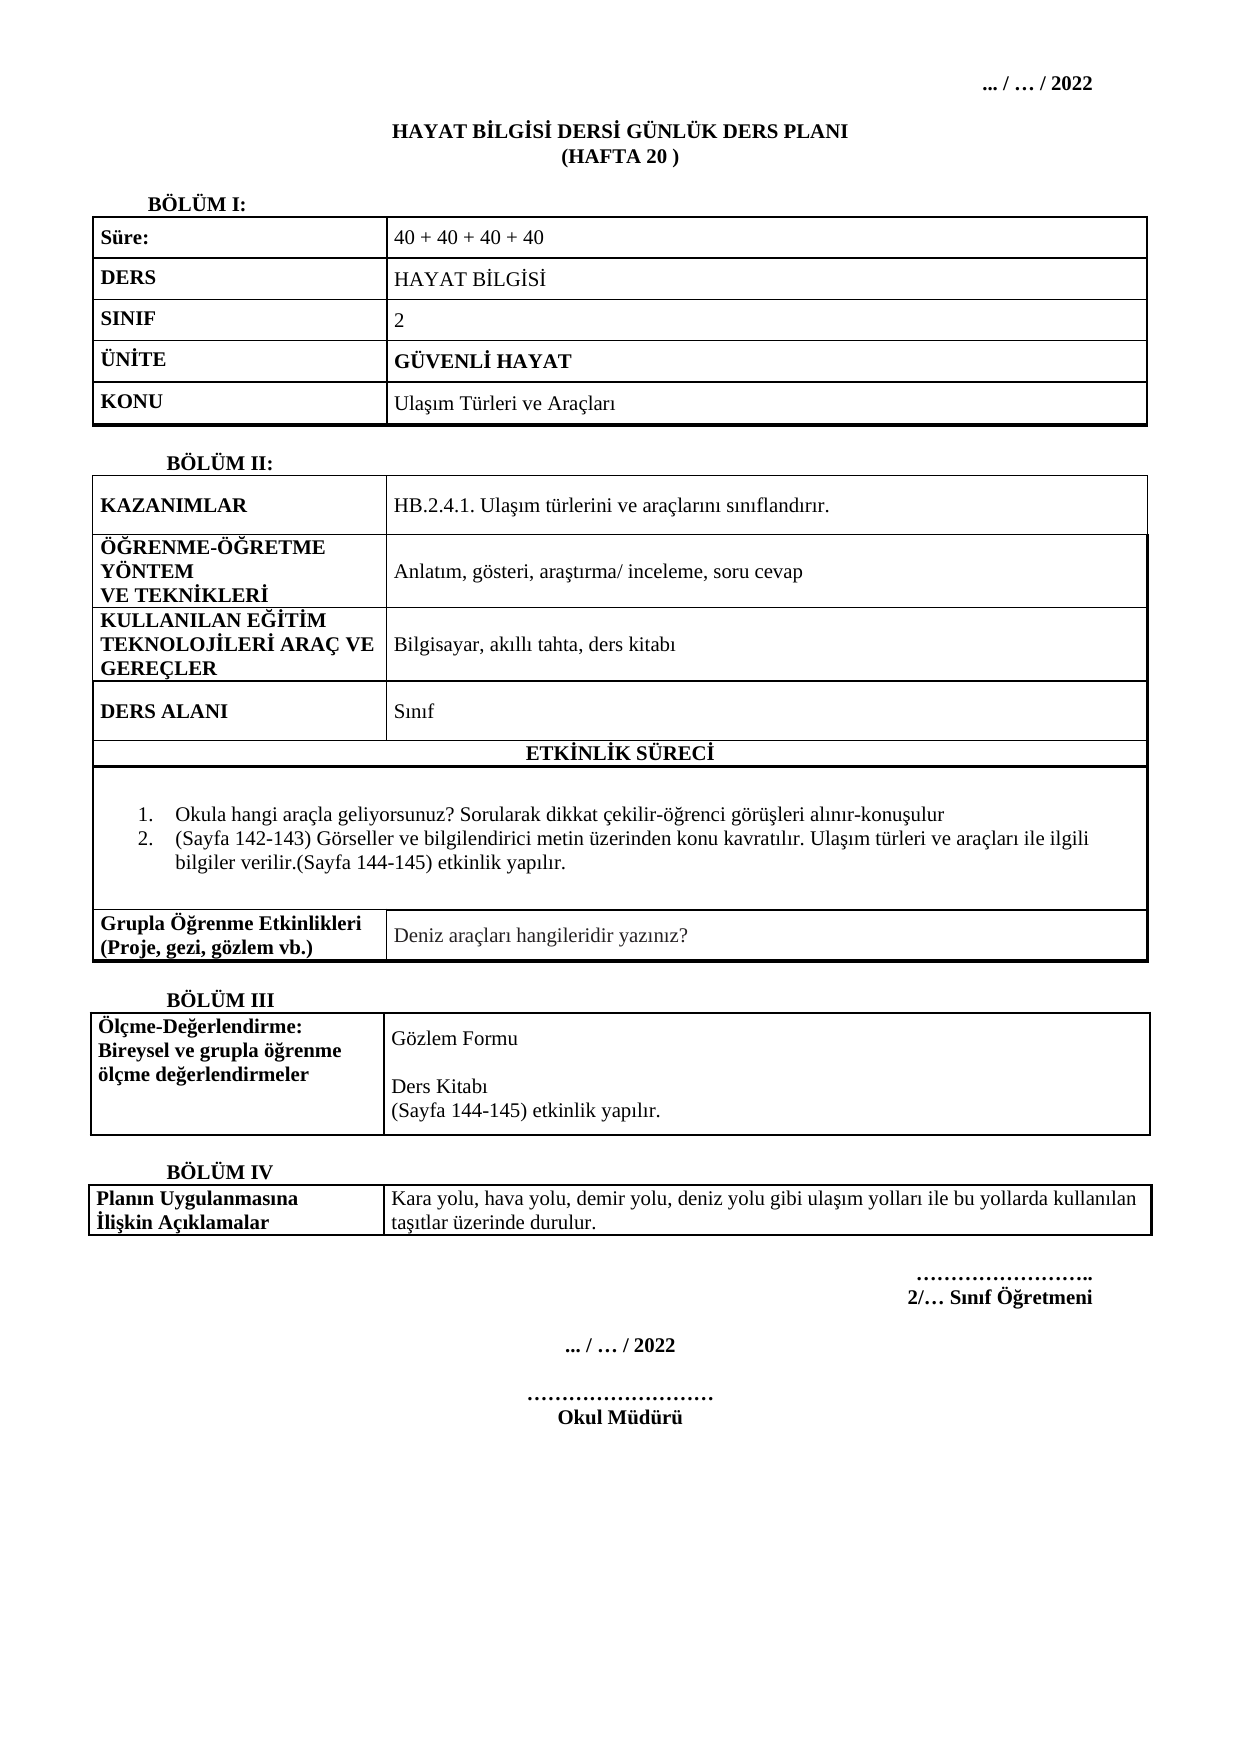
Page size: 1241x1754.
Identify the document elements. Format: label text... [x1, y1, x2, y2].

table_cell Anlatım, gösteri, araştırma/ inceleme, soru cevap [387, 535, 1146, 607]
table_cell Ulaşım Türleri ve Araçları [388, 383, 1146, 422]
text ... / … / 2022 [148, 71, 1092, 95]
table_header Kara yolu, hava yolu, demir yolu, deniz yolu gibi ulaşım yolları ile bu yollarda kullanılan taşıtlar üzerinde durulur. [385, 1186, 1150, 1234]
table_cell Okula hangi araçla geliyorsunuz? Sorularak dikkat çekilir-öğrenci görüşleri alınır-konuşulur (Sayfa 142-143) Görseller ve bilgilendirici metin üzerinden konu kavratılır. Ulaşım türleri ve araçları ile ilgili bilgiler verilir.(Sayfa 144-145) etkinlik yapılır. [94, 768, 1146, 908]
text 2/… Sınıf Öğretmeni [148, 1284, 1092, 1309]
text …………………….. [148, 1261, 1092, 1284]
table_cell Grupla Öğrenme Etkinlikleri (Proje, gezi, gözlem vb.) [94, 910, 386, 959]
table_header Planın Uygulanmasına İlişkin Açıklamalar [90, 1186, 383, 1234]
table_header Süre: [94, 218, 386, 257]
table_cell Bilgisayar, akıllı tahta, ders kitabı [387, 608, 1146, 680]
table_cell ÜNİTE [94, 341, 386, 381]
table_cell GÜVENLİ HAYAT [388, 341, 1146, 381]
table_cell ÖĞRENME-ÖĞRETME YÖNTEM VE TEKNİKLERİ [93, 535, 386, 607]
text HAYAT BİLGİSİ DERSİ GÜNLÜK DERS PLANI [148, 119, 1092, 143]
table_header KAZANIMLAR [93, 476, 386, 534]
table_cell KULLANILAN EĞİTİM TEKNOLOJİLERİ ARAÇ VE GEREÇLER [93, 608, 386, 680]
table_cell Deniz araçları hangileridir yazınız? [387, 911, 1146, 959]
table_cell KONU [94, 383, 386, 422]
table_header HB.2.4.1. Ulaşım türlerini ve araçlarını sınıflandırır. [387, 476, 1147, 534]
text Okul Müdürü [148, 1405, 1092, 1429]
table_cell DERS ALANI [94, 682, 386, 740]
text BÖLÜM I: [148, 192, 1092, 216]
table_header Gözlem Formu Ders Kitabı (Sayfa 144-145) etkinlik yapılır. [385, 1014, 1149, 1134]
subtitle BÖLÜM III [148, 987, 1092, 1012]
table_cell Sınıf [387, 682, 1146, 740]
subtitle BÖLÜM IV [148, 1160, 1092, 1184]
text (HAFTA 20 ) [148, 143, 1092, 168]
table_cell SINIF [94, 300, 386, 340]
text ……………………… [148, 1381, 1092, 1405]
text ... / … / 2022 [148, 1333, 1092, 1357]
table_cell ETKİNLİK SÜRECİ [94, 741, 1146, 765]
table_cell HAYAT BİLGİSİ [388, 259, 1146, 298]
table_cell DERS [94, 259, 386, 298]
table_header Ölçme-Değerlendirme: Bireysel ve grupla öğrenme ölçme değerlendirmeler [92, 1014, 383, 1134]
table_header 40 + 40 + 40 + 40 [388, 218, 1146, 257]
table_cell 2 [388, 300, 1146, 340]
text BÖLÜM II: [148, 451, 1092, 475]
